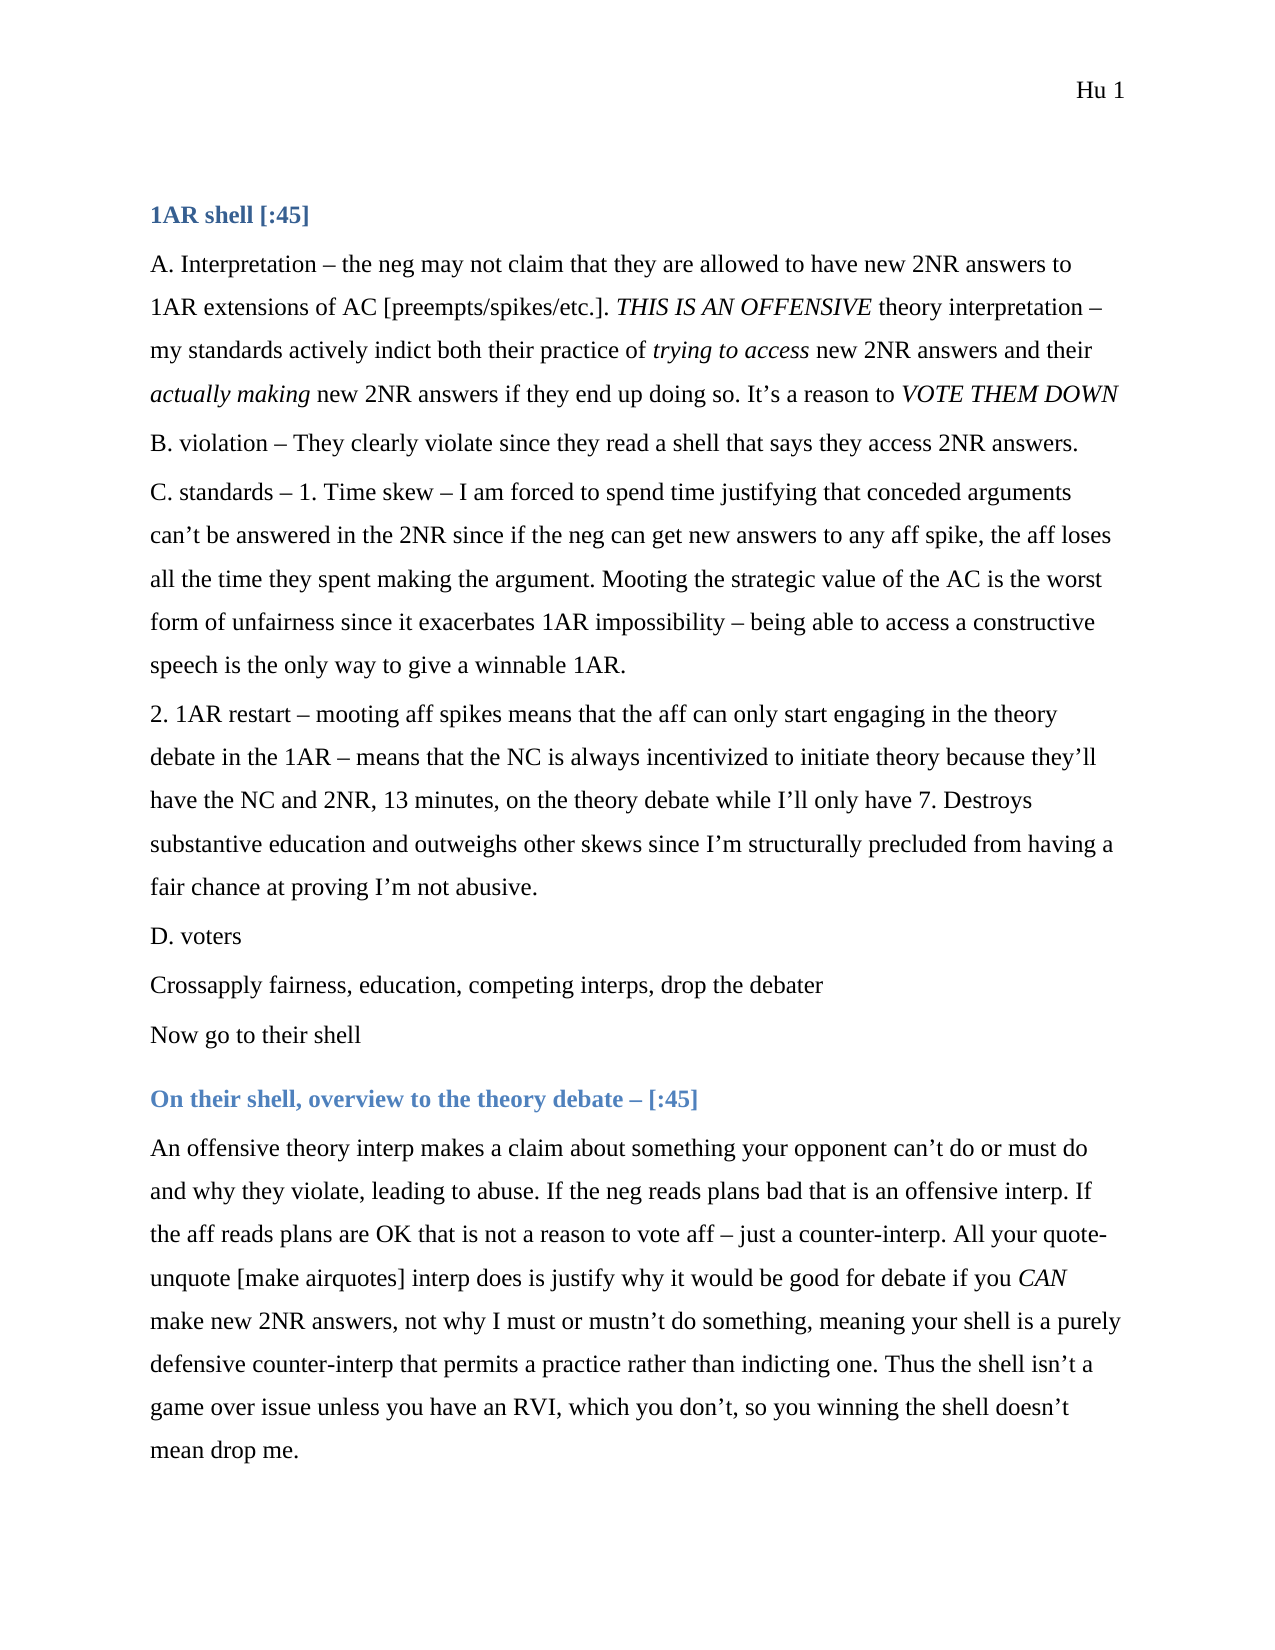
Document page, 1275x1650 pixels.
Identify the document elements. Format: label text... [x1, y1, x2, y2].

text A. Interpretation – the neg may not claim that they are allowed to have new 2NR answers to 1AR extensions of AC [preempts/spikes/etc.]. THIS IS AN OFFENSIVE theory interpretation – my standards actively indict both their practice of trying to access new 2NR answers and their actually making new 2NR answers if they end up doing so. It’s a reason to VOTE THEM DOWN [150, 249, 1125, 407]
text An offensive theory interp makes a claim about something your opponent can’t do or must do and why they violate, leading to abuse. If the neg reads plans bad that is an offensive interp. If the aff reads plans are OK that is not a reason to vote aff – just a counter-interp. All your quote-unquote [make airquotes] interp does is justify why it would be good for debate if you CAN make new 2NR answers, not why I must or mustn’t do something, meaning your shell is a purely defensive counter-interp that permits a practice rather than indicting one. Thus the shell isn’t a game over issue unless you have an RVI, which you don’t, so you winning the shell doesn’t mean drop me. [150, 1133, 1125, 1464]
text D. voters [150, 921, 1125, 950]
text Now go to their shell [150, 1020, 1125, 1049]
subtitle 1AR shell [:45] [150, 200, 1125, 229]
text 2. 1AR restart – mooting aff spikes means that the aff can only start engaging in the theory debate in the 1AR – means that the NC is always incentivized to initiate theory because they’ll have the NC and 2NR, 13 minutes, on the theory debate while I’ll only have 7. Destroys substantive education and outweighs other skews since I’m structurally precluded from having a fair chance at proving I’m not abusive. [150, 699, 1125, 901]
subtitle On their shell, overview to the theory debate – [:45] [150, 1084, 1125, 1113]
text Crossapply fairness, education, competing interps, drop the debater [150, 971, 1125, 999]
text B. violation – They clearly violate since they read a shell that says they access 2NR answers. [150, 428, 1125, 457]
text C. standards – 1. Time skew – I am forced to spend time justifying that conceded arguments can’t be answered in the 2NR since if the neg can get new answers to any aff spike, the aff loses all the time they spent making the argument. Mooting the strategic value of the AC is the worst form of unfairness since it exacerbates 1AR impossibility – being able to access a constructive speech is the only way to give a winnable 1AR. [150, 477, 1125, 679]
